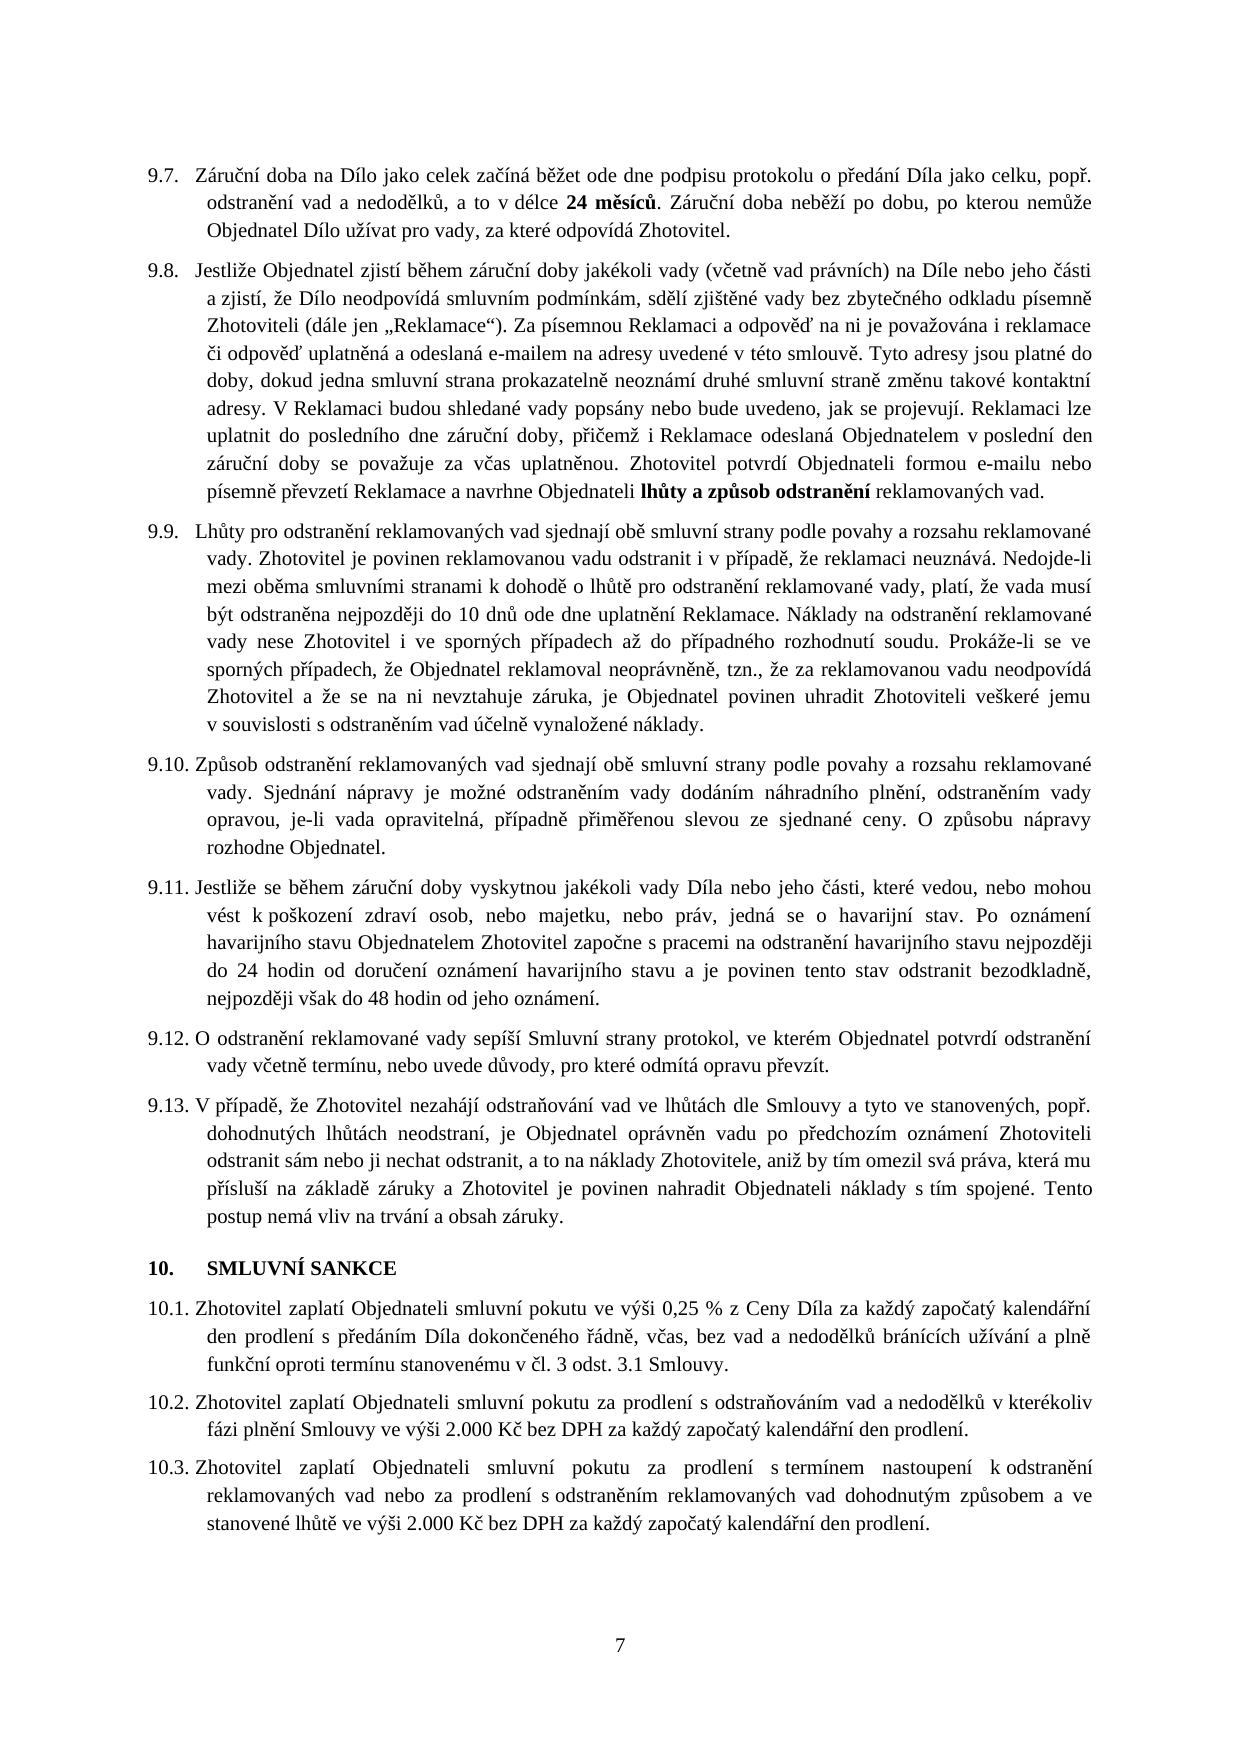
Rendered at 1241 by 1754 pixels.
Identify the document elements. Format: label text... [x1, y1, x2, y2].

list Způsob odstranění reklamovaných vad sjednají obě smluvní strany podle povahy a rozsahu reklamované vady. Sjednání nápravy je možné odstraněním vady dodáním náhradního plnění, odstraněním vady opravou, je-li vada opravitelná, případně přiměřenou slevou ze sjednané ceny. O způsobu nápravy rozhodne Objednatel. [148, 752, 1093, 859]
list Zhotovitel zaplatí Objednateli smluvní pokutu ve výši 0,25 % z Ceny Díla za každý započatý kalendářní den prodlení s předáním Díla dokončeného řádně, včas, bez vad a nedodělků bránících užívání a plně funkční oproti termínu stanovenému v čl. 3 odst. 3.1 Smlouvy. [148, 1296, 1093, 1376]
list Lhůty pro odstranění reklamovaných vad sjednají obě smluvní strany podle povahy a rozsahu reklamované vady. Zhotovitel je povinen reklamovanou vadu odstranit i v případě, že reklamaci neuznává. Nedojde-li mezi oběma smluvními stranami k dohodě o lhůtě pro odstranění reklamované vady, platí, že vada musí být odstraněna nejpozději do 10 dnů ode dne uplatnění Reklamace. Náklady na odstranění reklamované vady nese Zhotovitel i ve sporných případech až do případného rozhodnutí soudu. Prokáže-li se ve sporných případech, že Objednatel reklamoval neoprávněně, tzn., že za reklamovanou vadu neodpovídá Zhotovitel a že se na ni nevztahuje záruka, je Objednatel povinen uhradit Zhotoviteli veškeré jemu v souvislosti s odstraněním vad účelně vynaložené náklady. [148, 519, 1093, 736]
list O odstranění reklamované vady sepíší Smluvní strany protokol, ve kterém Objednatel potvrdí odstranění vady včetně termínu, nebo uvede důvody, pro které odmítá opravu převzít. [148, 1026, 1093, 1077]
list Jestliže Objednatel zjistí během záruční doby jakékoli vady (včetně vad právních) na Díle nebo jeho části a zjistí, že Dílo neodpovídá smluvním podmínkám, sdělí zjištěné vady bez zbytečného odkladu písemně Zhotoviteli (dále jen „Reklamace“). Za písemnou Reklamaci a odpověď na ni je považována i reklamace či odpověď uplatněná a odeslaná e-mailem na adresy uvedené v této smlouvě. Tyto adresy jsou platné do doby, dokud jedna smluvní strana prokazatelně neoznámí druhé smluvní straně změnu takové kontaktní adresy. V Reklamaci budou shledané vady popsány nebo bude uvedeno, jak se projevují. Reklamaci lze uplatnit do posledního dne záruční doby, přičemž i Reklamace odeslaná Objednatelem v poslední den záruční doby se považuje za včas uplatněnou. Zhotovitel potvrdí Objednateli formou e-mailu nebo písemně převzetí Reklamace a navrhne Objednateli lhůty a způsob odstranění reklamovaných vad. [148, 258, 1093, 503]
list V případě, že Zhotovitel nezahájí odstraňování vad ve lhůtách dle Smlouvy a tyto ve stanovených, popř. dohodnutých lhůtách neodstraní, je Objednatel oprávněn vadu po předchozím oznámení Zhotoviteli odstranit sám nebo ji nechat odstranit, a to na náklady Zhotovitele, aniž by tím omezil svá práva, která mu přísluší na základě záruky a Zhotovitel je povinen nahradit Objednateli náklady s tím spojené. Tento postup nemá vliv na trvání a obsah záruky. [148, 1093, 1093, 1228]
list Zhotovitel zaplatí Objednateli smluvní pokutu za prodlení s odstraňováním vad a nedodělků v kterékoliv fázi plnění Smlouvy ve výši 2.000 Kč bez DPH za každý započatý kalendářní den prodlení. [148, 1389, 1093, 1441]
list SMLUVNÍ SANKCE [148, 1256, 1093, 1280]
list Jestliže se během záruční doby vyskytnou jakékoli vady Díla nebo jeho části, které vedou, nebo mohou vést k poškození zdraví osob, nebo majetku, nebo práv, jedná se o havarijní stav. Po oznámení havarijního stavu Objednatelem Zhotovitel započne s pracemi na odstranění havarijního stavu nejpozději do 24 hodin od doručení oznámení havarijního stavu a je povinen tento stav odstranit bezodkladně, nejpozději však do 48 hodin od jeho oznámení. [148, 875, 1093, 1009]
list Zhotovitel zaplatí Objednateli smluvní pokutu za prodlení s termínem nastoupení k odstranění reklamovaných vad nebo za prodlení s odstraněním reklamovaných vad dohodnutým způsobem a ve stanovené lhůtě ve výši 2.000 Kč bez DPH za každý započatý kalendářní den prodlení. [148, 1455, 1093, 1534]
list Záruční doba na Dílo jako celek začíná běžet ode dne podpisu protokolu o předání Díla jako celku, popř. odstranění vad a nedodělků, a to v délce 24 měsíců. Záruční doba neběží po dobu, po kterou nemůže Objednatel Dílo užívat pro vady, za které odpovídá Zhotovitel. [148, 162, 1093, 242]
